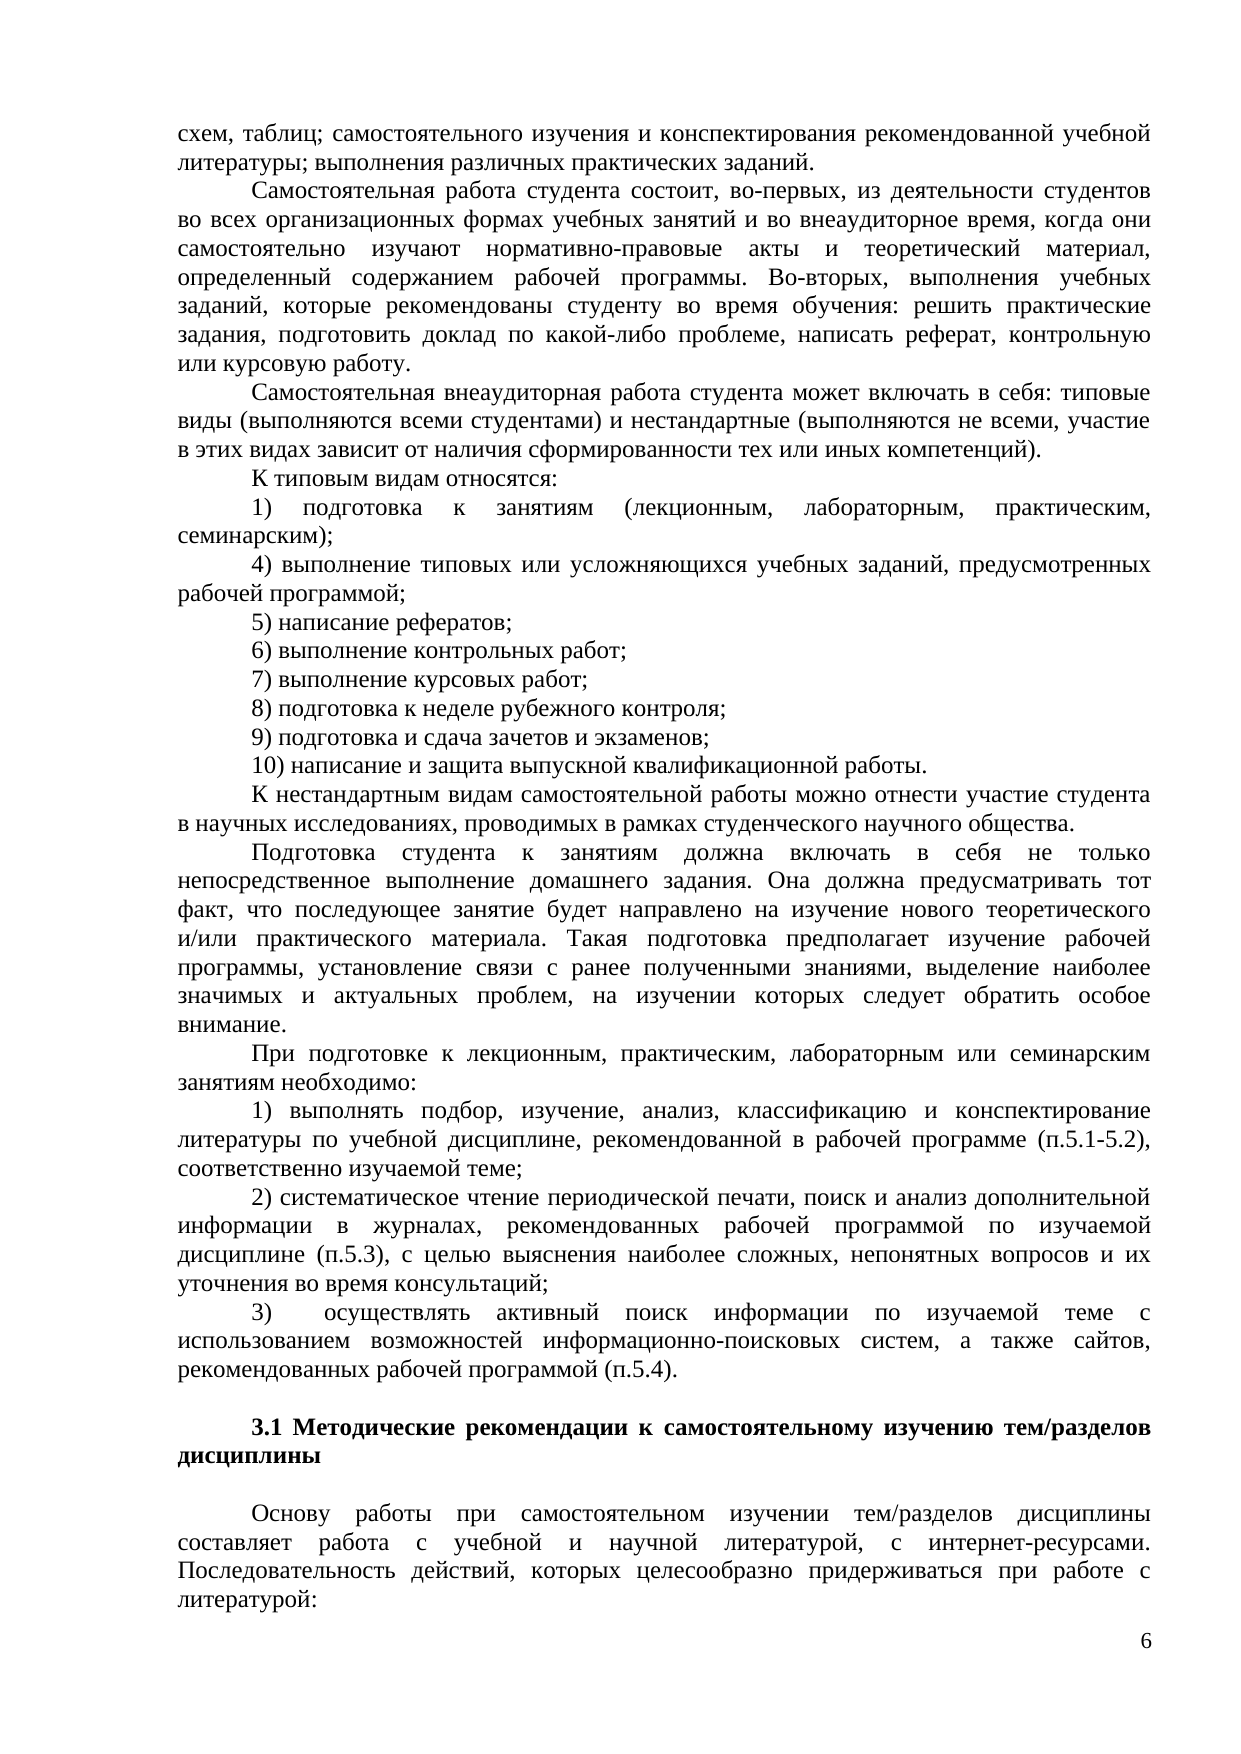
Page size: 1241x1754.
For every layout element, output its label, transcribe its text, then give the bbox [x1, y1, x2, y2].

text 1) подготовка к занятиям (лекционным, лабораторным, практическим, семинарским); [177, 492, 1152, 549]
text К нестандартным видам самостоятельной работы можно отнести участие студента в научных исследованиях, проводимых в рамках студенческого научного общества. [177, 779, 1152, 837]
text 5) написание рефератов; [177, 607, 1152, 636]
text Основу работы при самостоятельном изучении тем/разделов дисциплины составляет работа с учебной и научной литературой, с интернет-ресурсами. Последовательность действий, которых целесообразно придерживаться при работе с литературой: [177, 1498, 1152, 1613]
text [177, 118, 1152, 176]
text При подготовке к лекционным, практическим, лабораторным или семинарским занятиям необходимо: [177, 1038, 1152, 1096]
text 2) систематическое чтение периодической печати, поиск и анализ дополнительной информации в журналах, рекомендованных рабочей программой по изучаемой дисциплине (п.5.3), с целью выяснения наиболее сложных, непонятных вопросов и их уточнения во время консультаций; [177, 1182, 1152, 1297]
text Самостоятельная работа студента состоит, во-первых, из деятельности студентов во всех организационных формах учебных занятий и во внеаудиторное время, когда они самостоятельно изучают нормативно-правовые акты и теоретический материал, определенный содержанием рабочей программы. Во-вторых, выполнения учебных заданий, которые рекомендованы студенту во время обучения: решить практические задания, подготовить доклад по какой-либо проблеме, написать реферат, контрольную или курсовую работу. [177, 176, 1152, 377]
text 10) написание и защита выпускной квалификационной работы. [177, 751, 1152, 779]
text Подготовка студента к занятиям должна включать в себя не только непосредственное выполнение домашнего задания. Она должна предусматривать тот факт, что последующее занятие будет направлено на изучение нового теоретического и/или практического материала. Такая подготовка предполагает изучение рабочей программы, установление связи с ранее полученными знаниями, выделение наиболее значимых и актуальных проблем, на изучении которых следует обратить особое внимание. [177, 837, 1152, 1038]
text 6) выполнение контрольных работ; [177, 636, 1152, 664]
subtitle 3.1 Методические рекомендации к самостоятельному изучению тем/разделов дисциплины [177, 1412, 1152, 1469]
text 9) подготовка и сдача зачетов и экзаменов; [177, 722, 1152, 751]
text 4) выполнение типовых или усложняющихся учебных заданий, предусмотренных рабочей программой; [177, 549, 1152, 607]
text 7) выполнение курсовых работ; [177, 664, 1152, 693]
text Самостоятельная внеаудиторная работа студента может включать в себя: типовые виды (выполняются всеми студентами) и нестандартные (выполняются не всеми, участие в этих видах зависит от наличия сформированности тех или иных компетенций). [177, 377, 1152, 463]
text 8) подготовка к неделе рубежного контроля; [177, 693, 1152, 722]
text 1) выполнять подбор, изучение, анализ, классификацию и конспектирование литературы по учебной дисциплине, рекомендованной в рабочей программе (п.5.1-5.2), соответственно изучаемой теме; [177, 1096, 1152, 1182]
text 3) осуществлять активный поиск информации по изучаемой теме с использованием возможностей информационно-поисковых систем, а также сайтов, рекомендованных рабочей программой (п.5.4). [177, 1297, 1152, 1383]
text К типовым видам относятся: [177, 463, 1152, 492]
